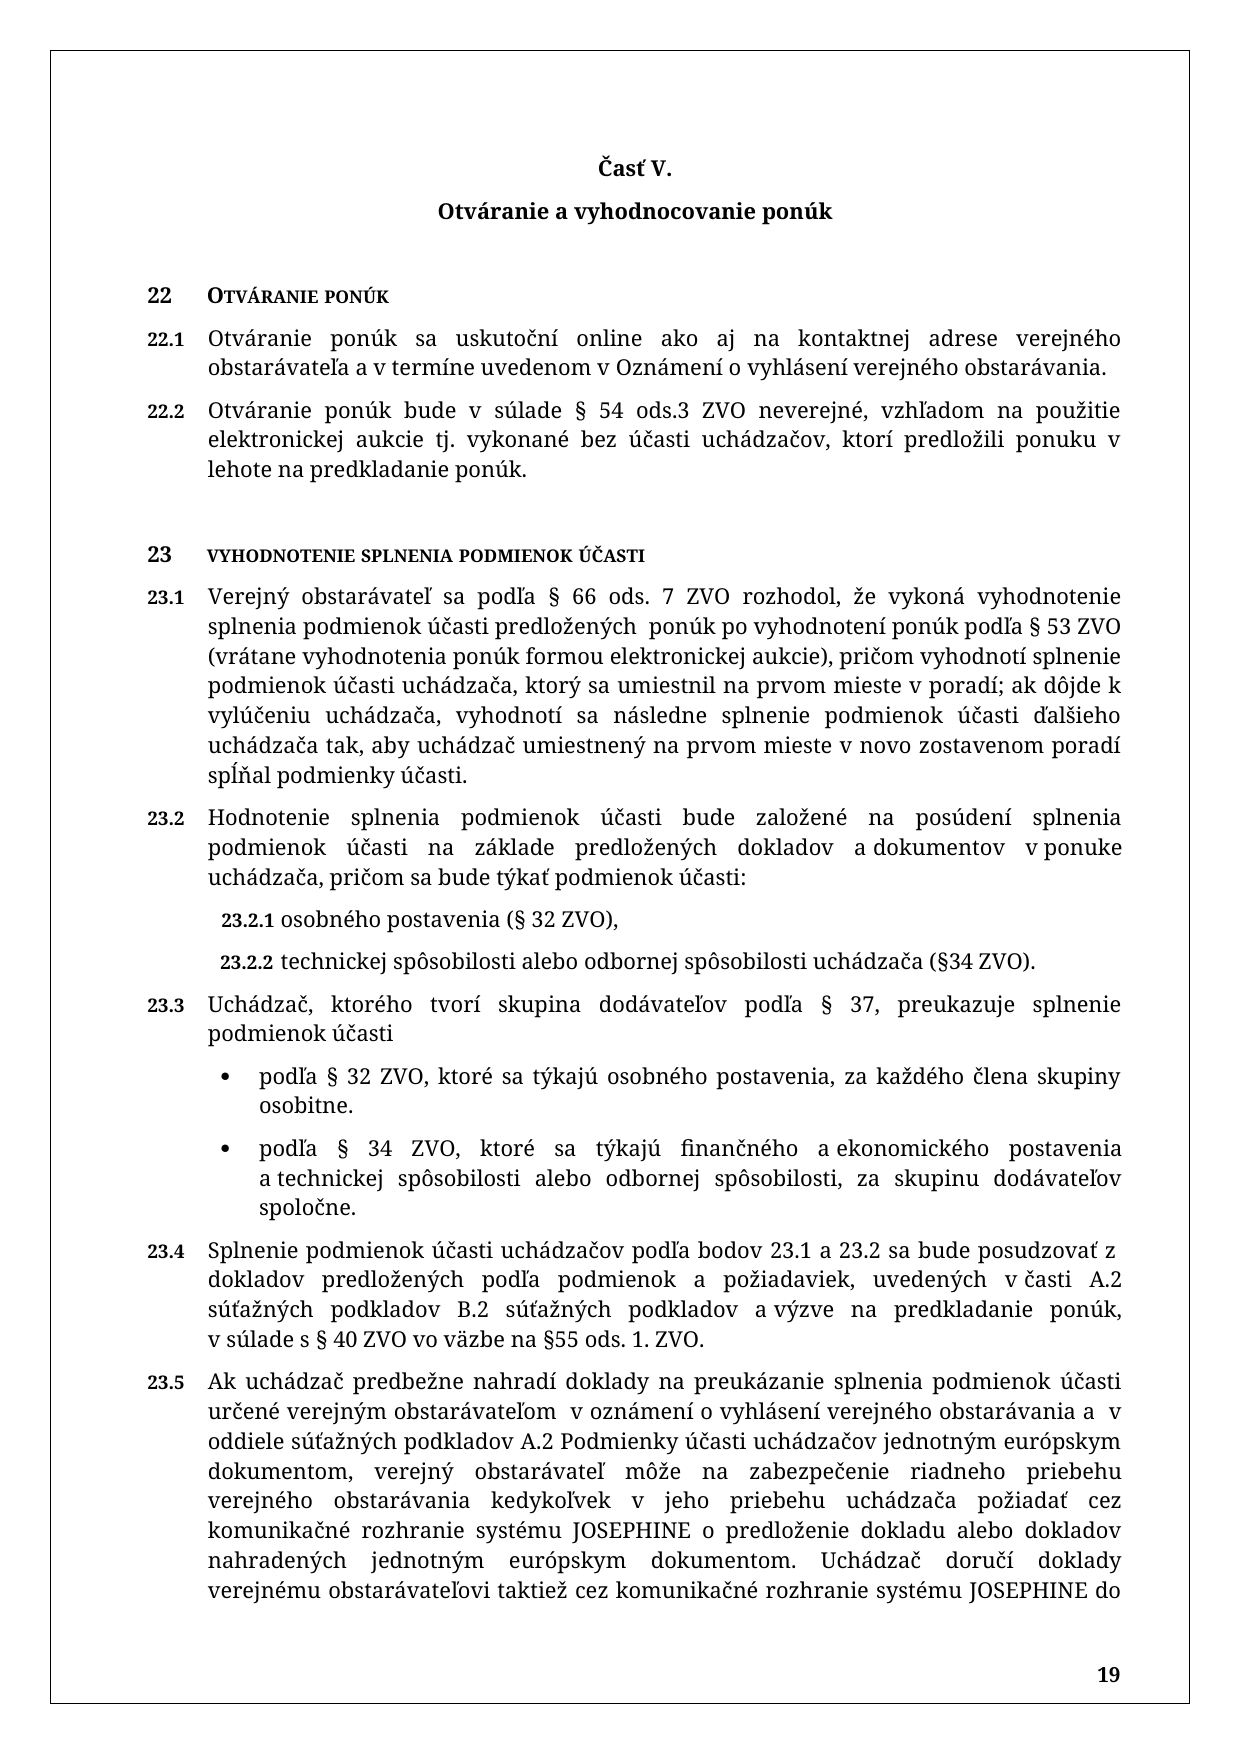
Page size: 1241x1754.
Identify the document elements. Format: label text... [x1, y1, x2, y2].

list Uchádzač, ktorého tvorí skupina dodávateľov podľa § 37, preukazuje splnenie podmienok účasti [147, 989, 1122, 1048]
list technickej spôsobilosti alebo odbornej spôsobilosti uchádzača (§34 ZVO). [220, 946, 1122, 976]
list podľa § 32 ZVO, ktoré sa týkajú osobného postavenia, za každého člena skupiny osobitne. [221, 1061, 1122, 1120]
subtitle Otváranie ponúk [147, 280, 1122, 310]
list Otváranie ponúk bude v súlade § 54 ods.3 ZVO neverejné, vzhľadom na použitie elektronickej aukcie tj. vykonané bez účasti uchádzačov, ktorí predložili ponuku v lehote na predkladanie ponúk. [147, 395, 1122, 484]
subtitle vyhodnotenie splnenia podmienok účasti [147, 539, 1122, 569]
list Splnenie podmienok účasti uchádzačov podľa bodov 23.1 a 23.2 sa bude posudzovať z dokladov predložených podľa podmienok a požiadaviek, uvedených v časti A.2 súťažných podkladov B.2 súťažných podkladov a výzve na predkladanie ponúk, v súlade s § 40 ZVO vo väzbe na §55 ods. 1. ZVO. [147, 1235, 1122, 1354]
list osobného postavenia (§ 32 ZVO), [221, 904, 1122, 934]
text Časť V. [147, 153, 1122, 183]
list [147, 1366, 1122, 1605]
subtitle Otváranie a vyhodnocovanie ponúk [147, 196, 1122, 226]
list Hodnotenie splnenia podmienok účasti bude založené na posúdení splnenia podmienok účasti na základe predložených dokladov a dokumentov v ponuke uchádzača, pričom sa bude týkať podmienok účasti: [147, 802, 1122, 892]
list Otváranie ponúk sa uskutoční online ako aj na kontaktnej adrese verejného obstarávateľa a v termíne uvedenom v Oznámení o vyhlásení verejného obstarávania. [147, 323, 1122, 382]
list podľa § 34 ZVO, ktoré sa týkajú finančného a ekonomického postavenia a technickej spôsobilosti alebo odbornej spôsobilosti, za skupinu dodávateľov spoločne. [221, 1133, 1122, 1222]
list Verejný obstarávateľ sa podľa § 66 ods. 7 ZVO rozhodol, že vykoná vyhodnotenie splnenia podmienok účasti predložených ponúk po vyhodnotení ponúk podľa § 53 ZVO (vrátane vyhodnotenia ponúk formou elektronickej aukcie), pričom vyhodnotí splnenie podmienok účasti uchádzača, ktorý sa umiestnil na prvom mieste v poradí; ak dôjde k vylúčeniu uchádzača, vyhodnotí sa následne splnenie podmienok účasti ďalšieho uchádzača tak, aby uchádzač umiestnený na prvom mieste v novo zostavenom poradí spĺňal podmienky účasti. [147, 581, 1122, 790]
